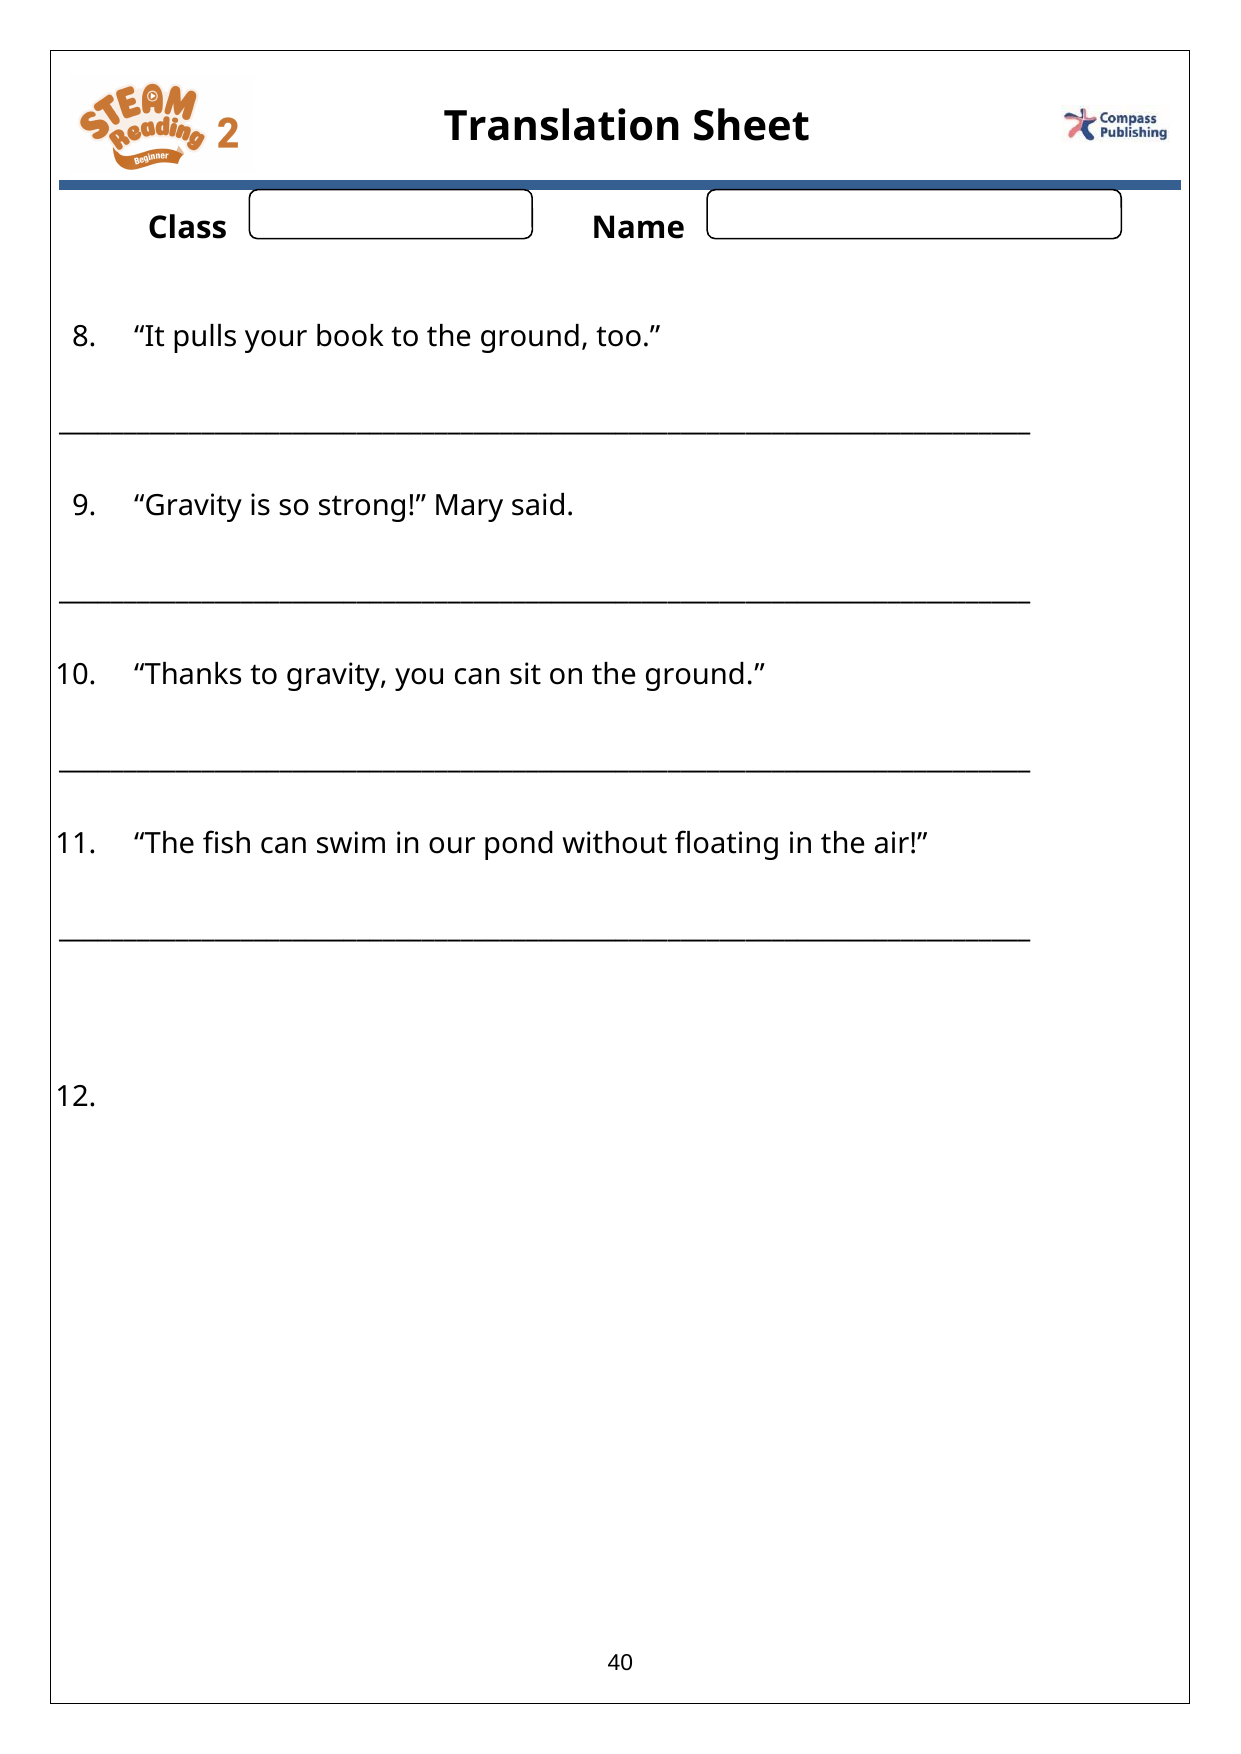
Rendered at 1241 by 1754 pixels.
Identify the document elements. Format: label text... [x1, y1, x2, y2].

text ___________________________________________________________________________ [59, 737, 1181, 777]
text ___________________________________________________________________________ [59, 906, 1181, 946]
list “It pulls your book to the ground, too.” [96, 315, 1181, 355]
picture [70, 75, 256, 173]
list “Thanks to gravity, you can sit on the ground.” [96, 653, 1181, 693]
picture [1061, 105, 1171, 143]
list “Gravity is so strong!” Mary said. [96, 484, 1181, 524]
list “The fish can swim in our pond without floating in the air!” [96, 822, 1181, 862]
text ___________________________________________________________________________ [59, 399, 1181, 439]
text ___________________________________________________________________________ [59, 568, 1181, 608]
